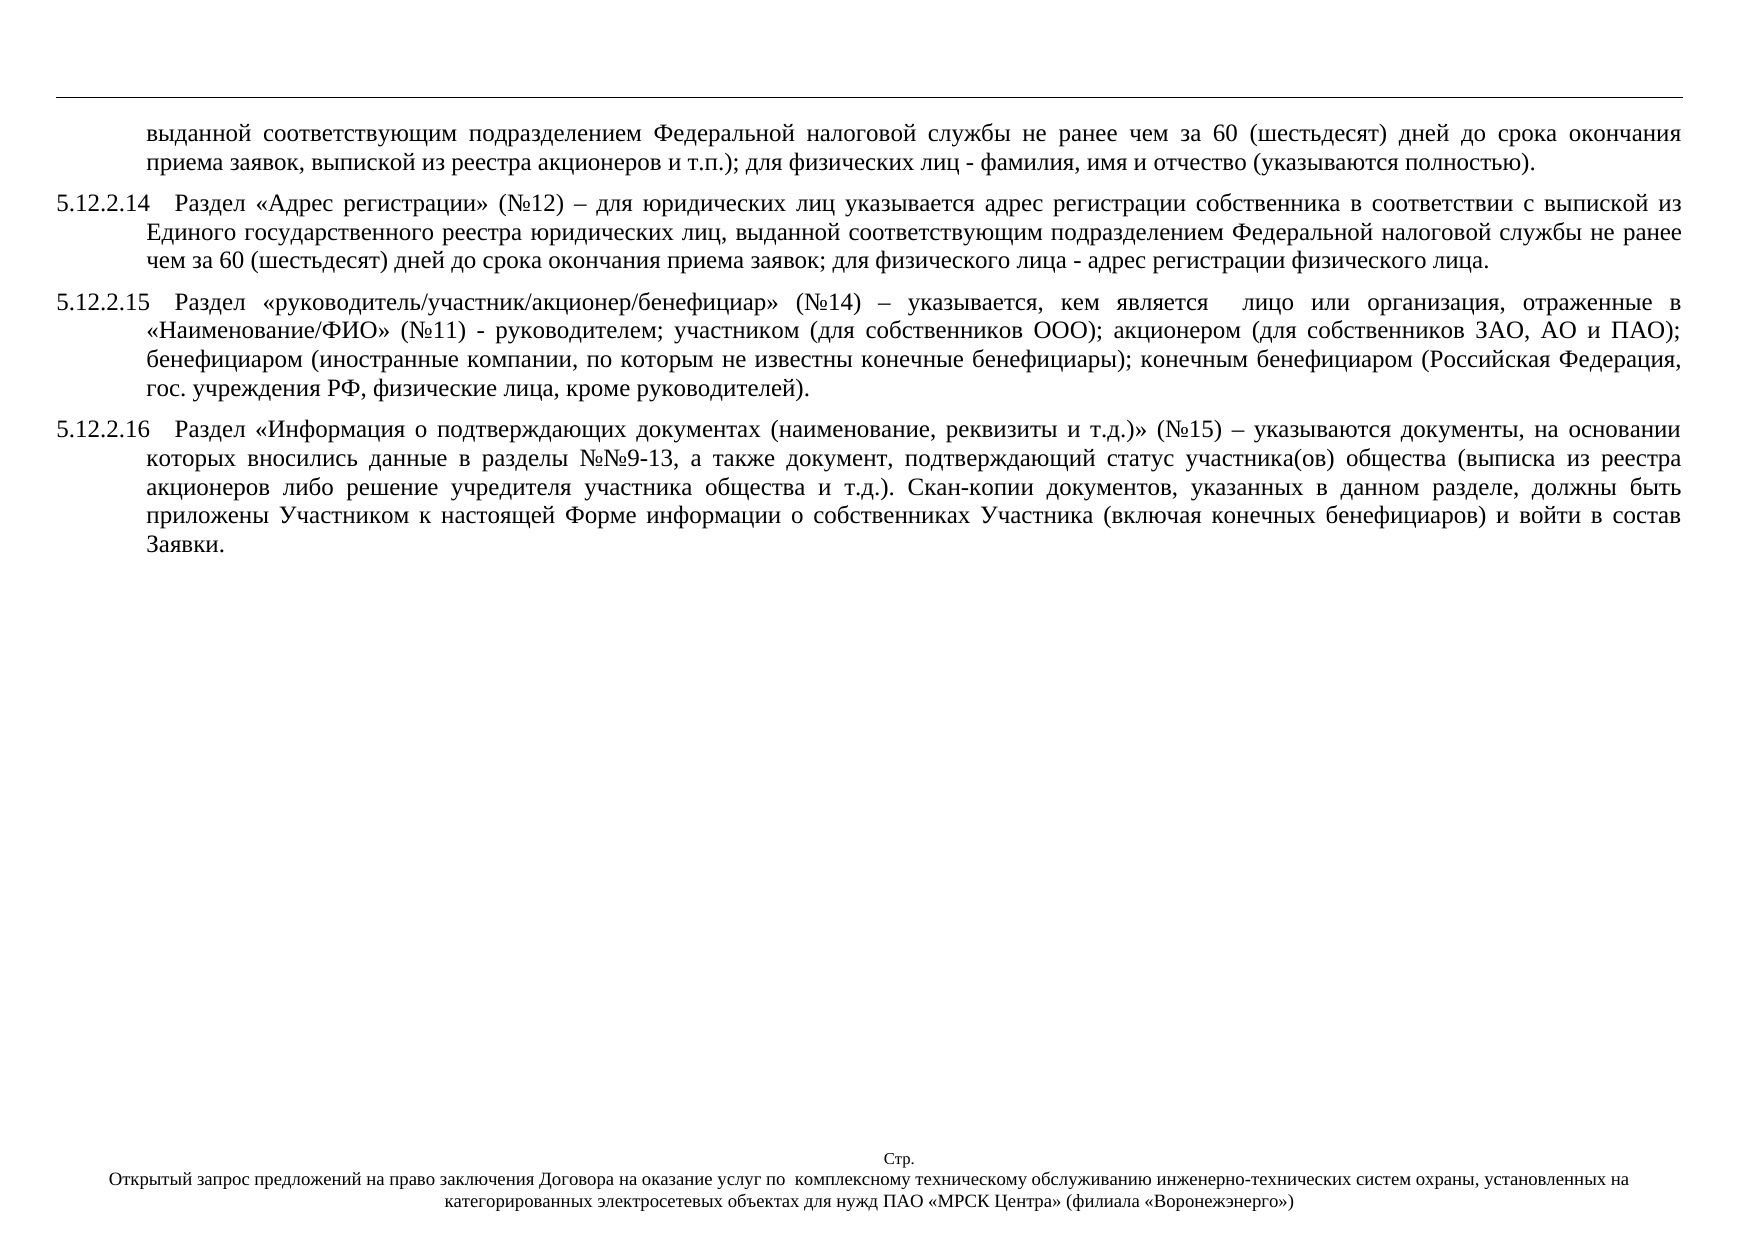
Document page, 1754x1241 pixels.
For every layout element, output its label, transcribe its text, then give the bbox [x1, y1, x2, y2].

list Раздел «Адрес регистрации» (№12) – для юридических лиц указывается адрес регистрации собственника в соответствии с выпиской из Единого государственного реестра юридических лиц, выданной соответствующим подразделением Федеральной налоговой службы не ранее чем за 60 (шестьдесят) дней до срока окончания приема заявок; для физического лица - адрес регистрации физического лица. [56, 188, 1683, 274]
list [56, 118, 1683, 176]
list Раздел «руководитель/участник/акционер/бенефициар» (№14) – указывается, кем является лицо или организация, отраженные в «Наименование/ФИО» (№11) - руководителем; участником (для собственников ООО); акционером (для собственников ЗАО, АО и ПАО); бенефициаром (иностранные компании, по которым не известны конечные бенефициары); конечным бенефициаром (Российская Федерация, гос. учреждения РФ, физические лица, кроме руководителей). [56, 287, 1683, 402]
list Раздел «Информация о подтверждающих документах (наименование, реквизиты и т.д.)» (№15) – указываются документы, на основании которых вносились данные в разделы №№9-13, а также документ, подтверждающий статус участника(ов) общества (выписка из реестра акционеров либо решение учредителя участника общества и т.д.). Скан-копии документов, указанных в данном разделе, должны быть приложены Участником к настоящей Форме информации о собственниках Участника (включая конечных бенефициаров) и войти в состав Заявки. [56, 414, 1683, 558]
